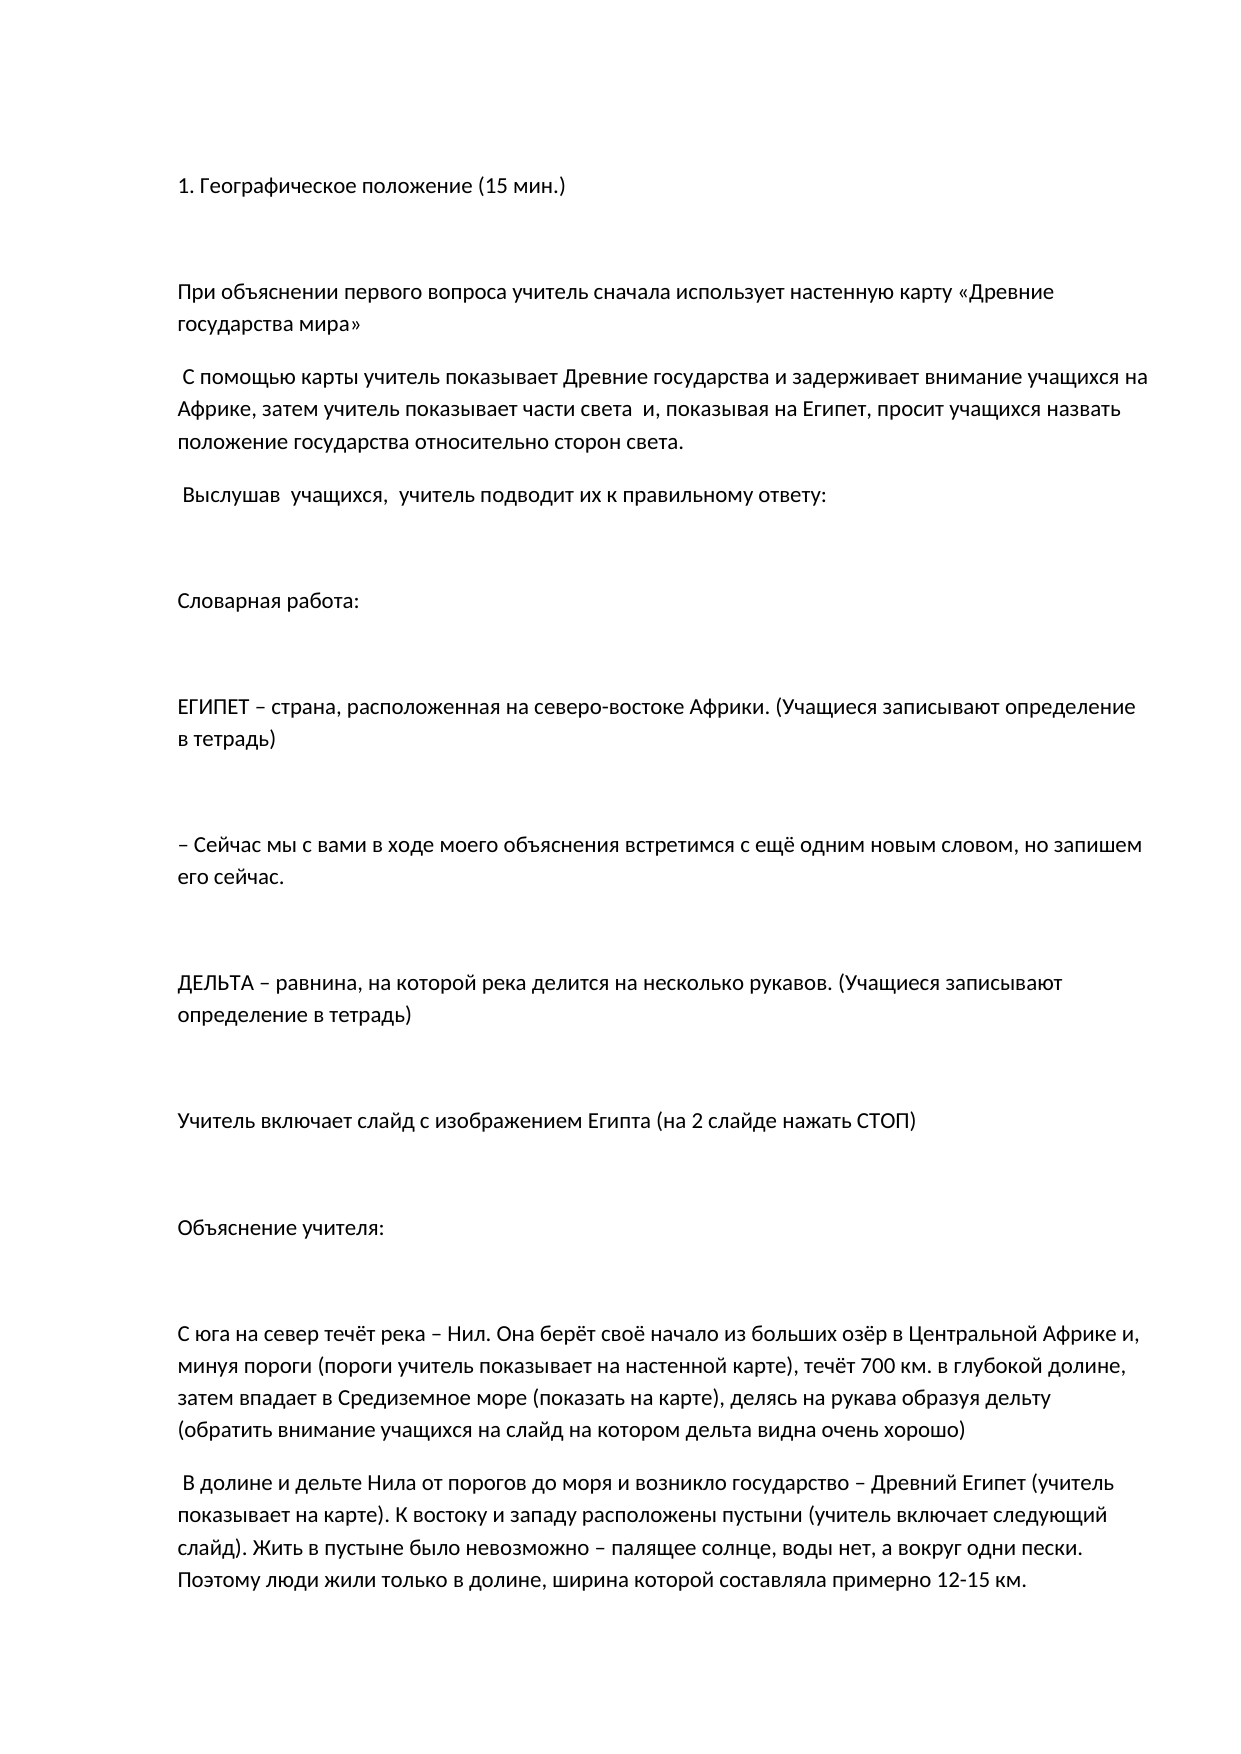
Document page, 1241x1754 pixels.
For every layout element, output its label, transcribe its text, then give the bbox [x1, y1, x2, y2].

text В долине и дельте Нила от порогов до моря и возникло государство – Древний Египет (учитель показывает на карте). К востоку и западу расположены пустыни (учитель включает следующий слайд). Жить в пустыне было невозможно – палящее солнце, воды нет, а вокруг одни пески. Поэтому люди жили только в долине, ширина которой составляла примерно 12-15 км. [177, 1468, 1152, 1593]
text Выслушав учащихся, учитель подводит их к правильному ответу: [177, 480, 1152, 508]
text ДЕЛЬТА – равнина, на которой река делится на несколько рукавов. (Учащиеся записывают определение в тетрадь) [177, 968, 1152, 1028]
text – Сейчас мы с вами в ходе моего объяснения встретимся с ещё одним новым словом, но запишем его сейчас. [177, 830, 1152, 890]
text С помощью карты учитель показывает Древние государства и задерживает внимание учащихся на Африке, затем учитель показывает части света и, показывая на Египет, просит учащихся назвать положение государства относительно сторон света. [177, 362, 1152, 455]
text ЕГИПЕТ – страна, расположенная на северо-востоке Африки. (Учащиеся записывают определение в тетрадь) [177, 692, 1152, 752]
text 1. Географическое положение (15 мин.) [177, 171, 1152, 199]
text При объяснении первого вопроса учитель сначала использует настенную карту «Древние государства мира» [177, 277, 1152, 337]
text С юга на север течёт река – Нил. Она берёт своё начало из больших озёр в Центральной Африке и, минуя пороги (пороги учитель показывает на настенной карте), течёт 700 км. в глубокой долине, затем впадает в Средиземное море (показать на карте), делясь на рукава образуя дельту (обратить внимание учащихся на слайд на котором дельта видна очень хорошо) [177, 1319, 1152, 1443]
text Объяснение учителя: [177, 1213, 1152, 1241]
text Учитель включает слайд с изображением Египта (на 2 слайде нажать СТОП) [177, 1107, 1152, 1134]
text Словарная работа: [177, 586, 1152, 614]
